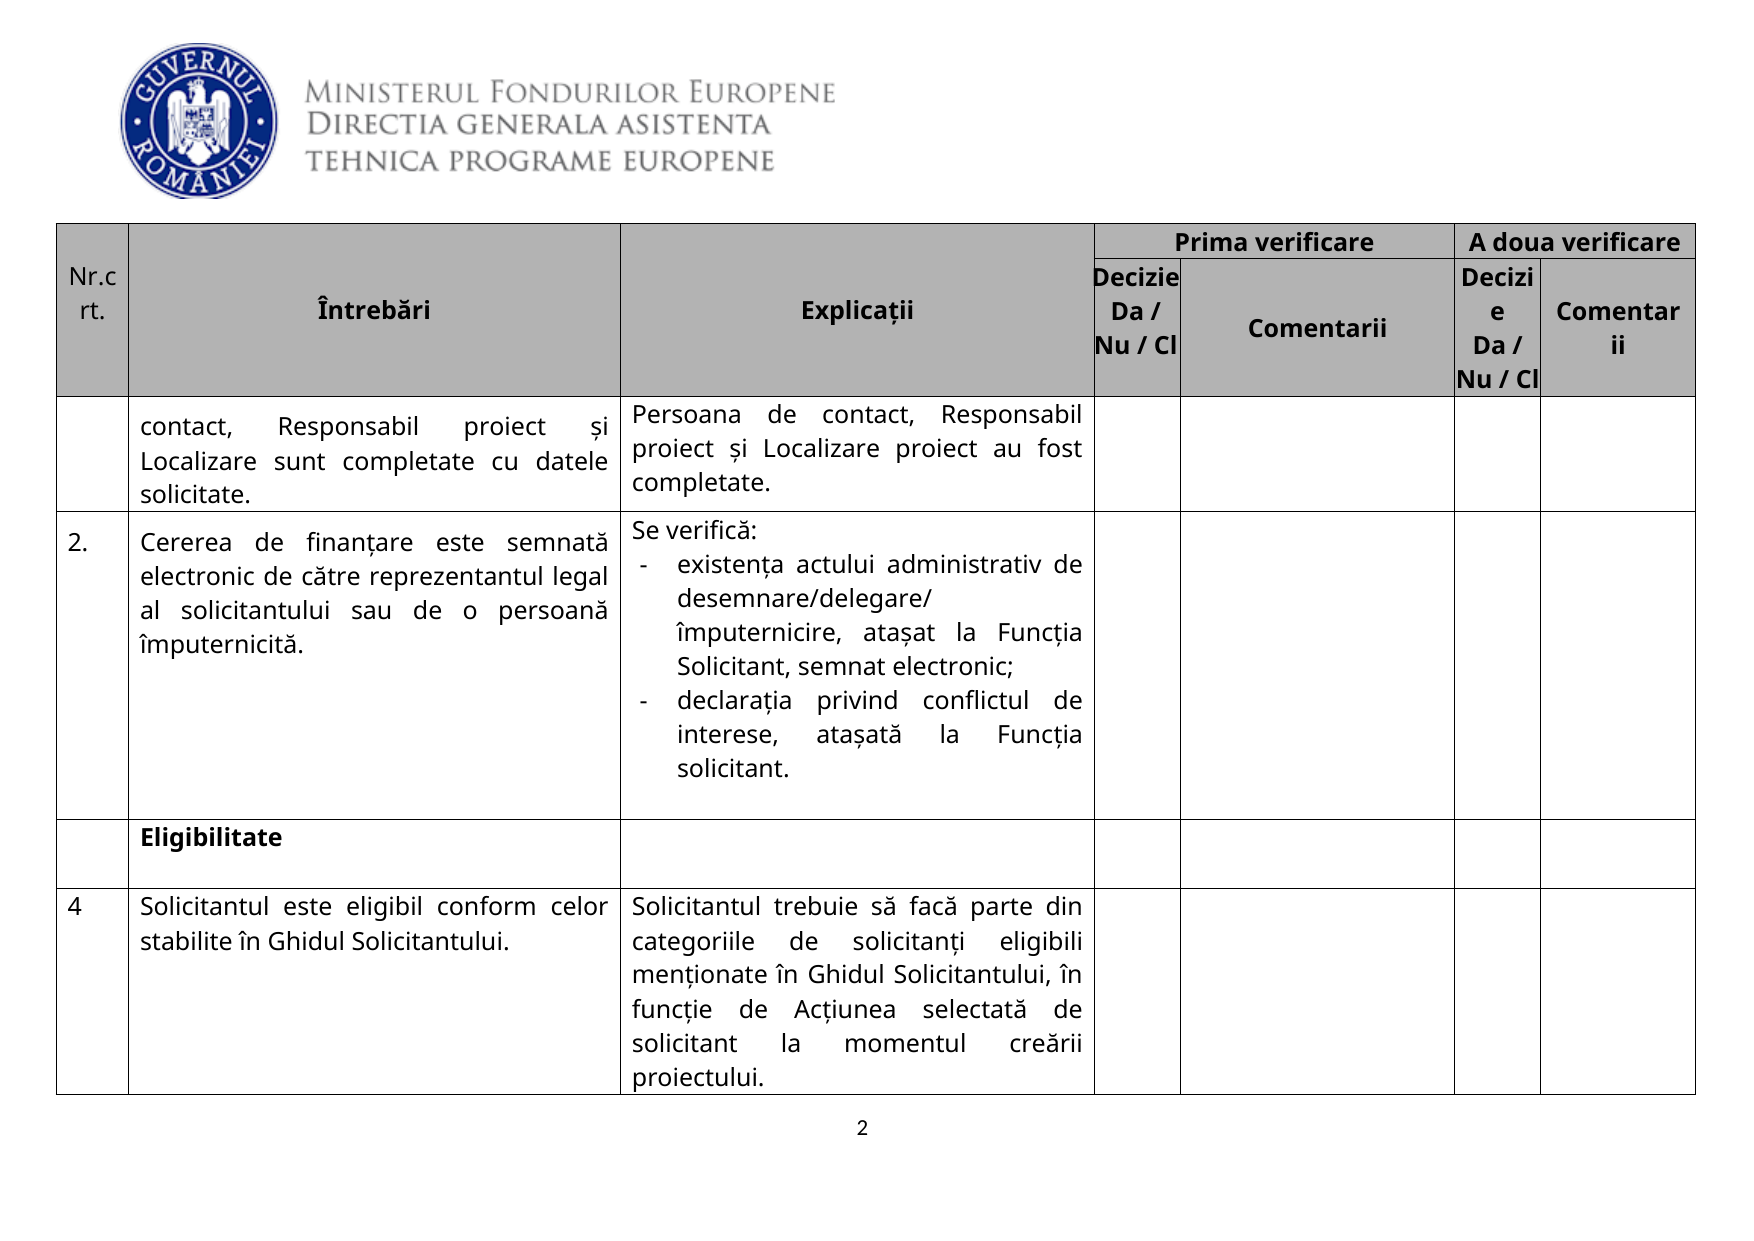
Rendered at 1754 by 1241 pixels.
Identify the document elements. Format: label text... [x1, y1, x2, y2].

table_cell [1095, 512, 1180, 819]
table_cell 4 [57, 889, 128, 1093]
table_cell [1095, 820, 1180, 888]
table_header Nr.crt. [57, 224, 128, 396]
table_cell [621, 820, 1094, 888]
table_cell 2. [57, 512, 128, 819]
table_cell [1455, 820, 1540, 888]
table_header A doua verificare [1455, 224, 1695, 258]
table_cell [1181, 889, 1454, 1093]
table_cell Se verifică dacă câmpurile obligatorii Persoana de contact, Responsabil proiect și Localizare proiect au fost completate. [621, 397, 1094, 511]
table_cell [1095, 397, 1180, 511]
table_header Prima verificare [1095, 224, 1454, 258]
table_cell 1. [57, 397, 128, 511]
table_cell Decizie Da / Nu / Cl [1455, 259, 1540, 396]
table_cell [1455, 512, 1540, 819]
table_cell [1541, 820, 1695, 888]
table_cell [1181, 397, 1454, 511]
table_cell Decizie Da / Nu / Cl [1095, 259, 1180, 396]
table_cell [1541, 512, 1695, 819]
table_header Explicații [621, 224, 1094, 396]
table_cell [1541, 397, 1695, 511]
picture [118, 43, 1226, 199]
table_cell [1181, 512, 1454, 819]
table_cell [1181, 820, 1454, 888]
table_cell [1455, 397, 1540, 511]
table_cell Câmpurile din CF, respectiv Persoană contact, Responsabil proiect și Localizare sunt completate cu datele solicitate. [129, 397, 620, 511]
table_cell Solicitantul trebuie să facă parte din categoriile de solicitanți eligibili menţionate în Ghidul Solicitantului, în funcție de Acțiunea selectată de solicitant la momentul creării proiectului. [621, 889, 1094, 1093]
table_cell Eligibilitate [129, 820, 620, 888]
table_cell [1455, 889, 1540, 1093]
table_cell Comentarii [1541, 259, 1695, 396]
table_cell Comentarii [1181, 259, 1454, 396]
table_cell Se verifică: existenţa actului administrativ de desemnare/delegare/ împuternicire, ataşat la Funcția Solicitant, semnat electronic; declarația privind conflictul de interese, atașată la Funcția solicitant. [621, 512, 1094, 819]
table_header Întrebări [129, 224, 620, 396]
table_cell [1095, 889, 1180, 1093]
table_cell [57, 820, 128, 888]
table_cell Cererea de finanţare este semnată electronic de către reprezentantul legal al solicitantului sau de o persoană împuternicită. [129, 512, 620, 819]
table_cell [1541, 889, 1695, 1093]
table_cell Solicitantul este eligibil conform celor stabilite în Ghidul Solicitantului. [129, 889, 620, 1093]
